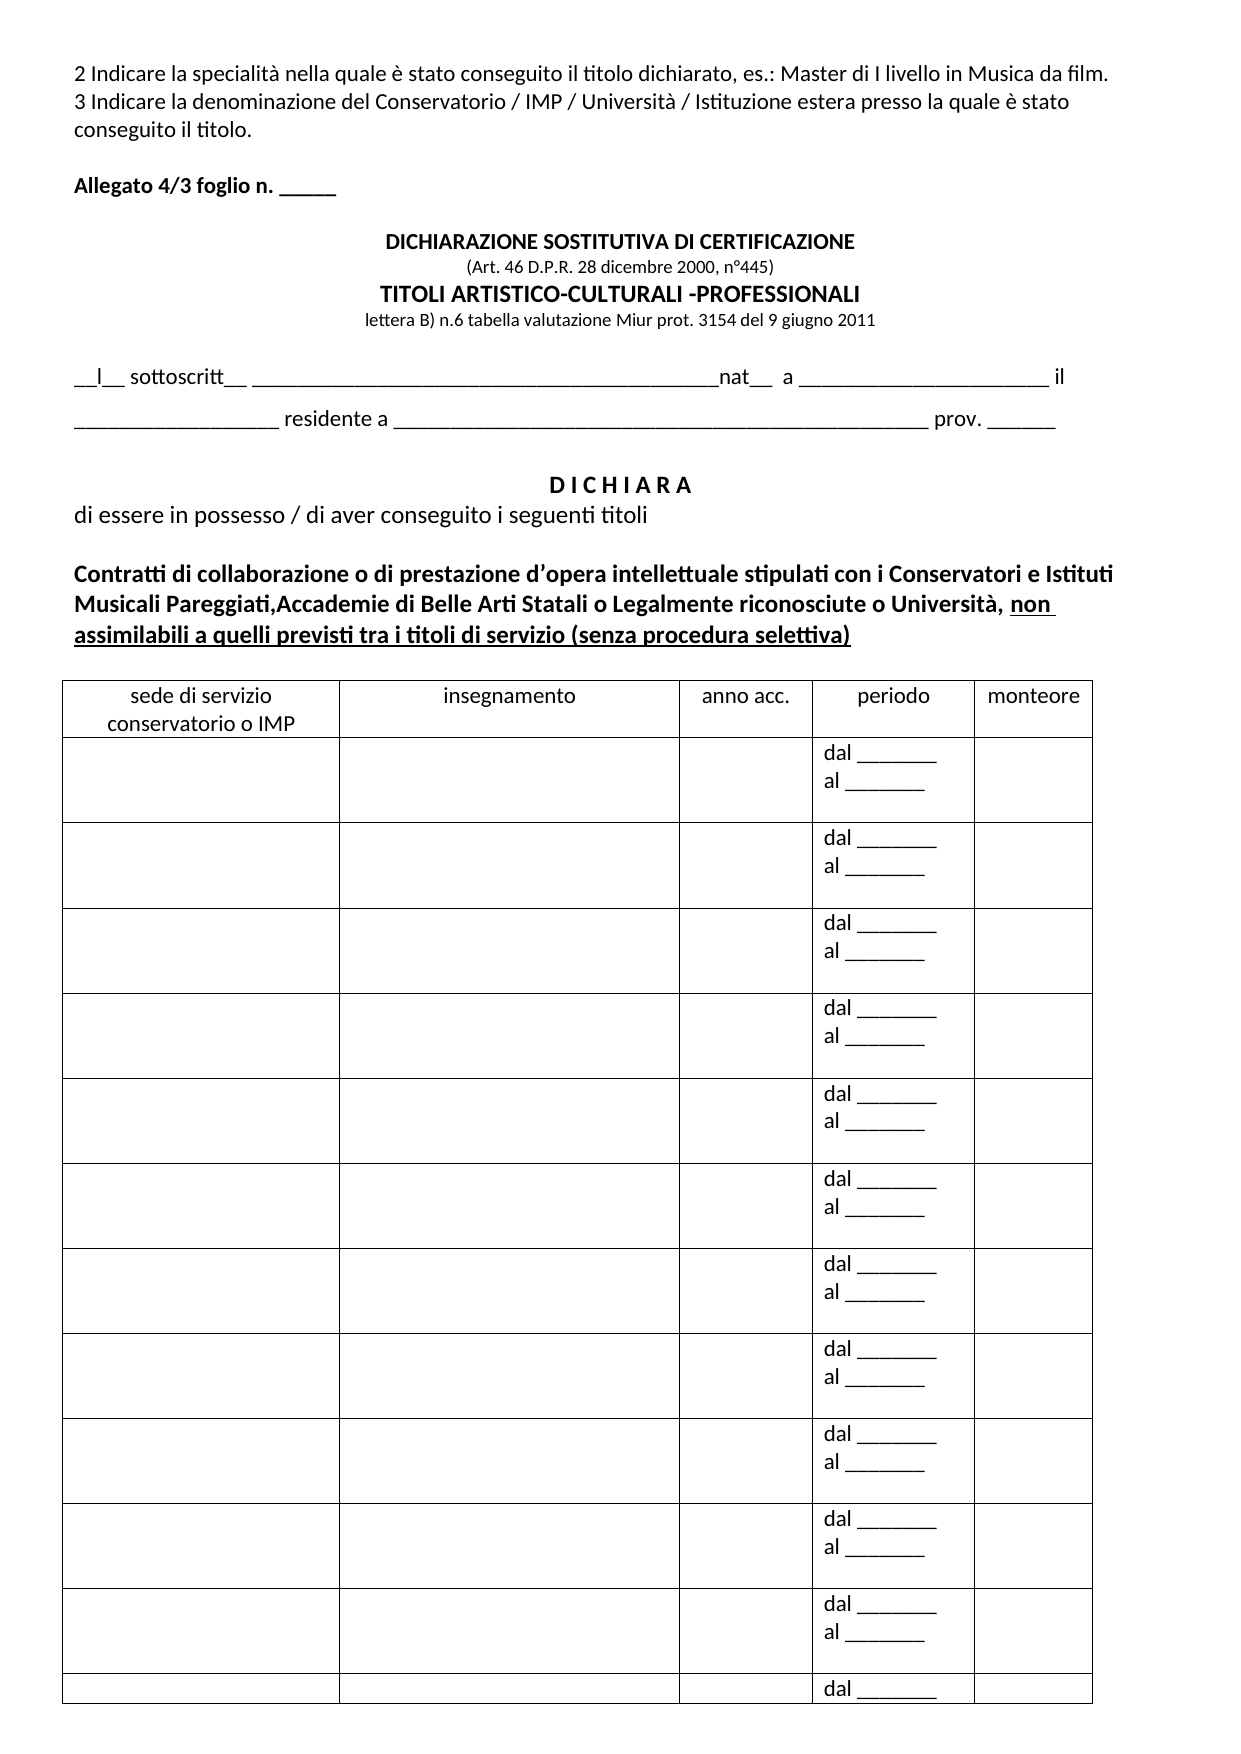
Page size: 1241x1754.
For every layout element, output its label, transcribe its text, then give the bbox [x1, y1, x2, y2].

table_cell [340, 738, 679, 822]
table_cell [975, 1674, 1092, 1702]
text 3 Indicare la denominazione del Conservatorio / IMP / Università / Istituzione estera presso la quale è stato conseguito il titolo. [74, 87, 1167, 143]
table_cell [63, 738, 339, 822]
text TITOLI ARTISTICO-CULTURALI -PROFESSIONALI [74, 278, 1167, 309]
table_header periodo [813, 681, 974, 737]
table_cell dal _______ al _______ [813, 909, 974, 992]
table_cell [680, 1164, 812, 1248]
table_cell dal _______ al _______ [813, 994, 974, 1078]
table_cell [340, 994, 679, 1078]
table_cell [340, 1504, 679, 1588]
table_header anno acc. [680, 681, 812, 737]
text di essere in possesso / di aver conseguito i seguenti titoli [74, 499, 1167, 530]
text 2 Indicare la specialità nella quale è stato conseguito il titolo dichiarato, es.: Master di I livello in Musica da film. [74, 59, 1167, 87]
table_cell [63, 1419, 339, 1503]
table_header sede di servizio conservatorio o IMP [63, 681, 339, 737]
table_cell [63, 1504, 339, 1588]
table_cell dal _______ al _______ [813, 823, 974, 907]
table_cell [63, 823, 339, 907]
text D I C H I A R A [74, 469, 1167, 499]
table_cell [975, 1164, 1092, 1248]
table_cell [340, 1164, 679, 1248]
table_cell [63, 1674, 339, 1702]
text __l__ sottoscritt__ _________________________________________nat__ a ______________________ il __________________ residente a _______________________________________________ prov. ______ [74, 362, 1167, 432]
text Allegato 4/3 foglio n. _____ [74, 171, 1167, 199]
table_cell [680, 1674, 812, 1702]
table_cell [975, 909, 1092, 992]
table_cell [340, 1249, 679, 1333]
table_cell [975, 1249, 1092, 1333]
table_cell [975, 1504, 1092, 1588]
table_cell [340, 1419, 679, 1503]
table_cell [680, 1419, 812, 1503]
table_cell [63, 1589, 339, 1673]
table_cell dal _______ al _______ [813, 1504, 974, 1588]
text DICHIARAZIONE SOSTITUTIVA DI CERTIFICAZIONE [74, 227, 1167, 255]
table_cell [340, 909, 679, 992]
table_cell [63, 1334, 339, 1418]
table_cell [63, 1164, 339, 1248]
table_cell dal _______ al _______ [813, 1249, 974, 1333]
table_cell [975, 994, 1092, 1078]
text (Art. 46 D.P.R. 28 dicembre 2000, n°445) [74, 255, 1167, 278]
text lettera B) n.6 tabella valutazione Miur prot. 3154 del 9 giugno 2011 [74, 309, 1167, 332]
table_cell [680, 1334, 812, 1418]
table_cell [813, 1589, 974, 1673]
table_cell [680, 994, 812, 1078]
text Contratti di collaborazione o di prestazione d’opera intellettuale stipulati con i Conservatori e Istituti Musicali Pareggiati,Accademie di Belle Arti Statali o Legalmente riconosciute o Università, non assimilabili a quelli previsti tra i titoli di servizio (senza procedura selettiva) [74, 558, 1167, 649]
table_cell [680, 1249, 812, 1333]
table_cell [975, 1334, 1092, 1418]
table_cell [680, 1589, 812, 1673]
table_cell [975, 1419, 1092, 1503]
table_cell [680, 738, 812, 822]
table_cell [63, 909, 339, 992]
table_cell dal _______ al _______ [813, 1164, 974, 1248]
table_header insegnamento [340, 681, 679, 737]
table_cell dal _______ al _______ [813, 738, 974, 822]
table_cell [340, 1589, 679, 1673]
table_cell dal _______ al _______ [813, 1419, 974, 1503]
table_cell [975, 1589, 1092, 1673]
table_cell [813, 1674, 974, 1702]
table_cell [680, 823, 812, 907]
table_cell dal _______ al _______ [813, 1334, 974, 1418]
table_header monteore [975, 681, 1092, 737]
table_cell [340, 1334, 679, 1418]
table_cell [975, 738, 1092, 822]
table_cell [680, 1504, 812, 1588]
table_cell [340, 823, 679, 907]
table_cell [63, 1079, 339, 1163]
table_cell [680, 1079, 812, 1163]
table_cell dal _______ al _______ [813, 1079, 974, 1163]
table_cell [340, 1674, 679, 1702]
table_cell [340, 1079, 679, 1163]
table_cell [975, 1079, 1092, 1163]
table_cell [975, 823, 1092, 907]
table_cell [680, 909, 812, 992]
table_cell [63, 994, 339, 1078]
table_cell [63, 1249, 339, 1333]
